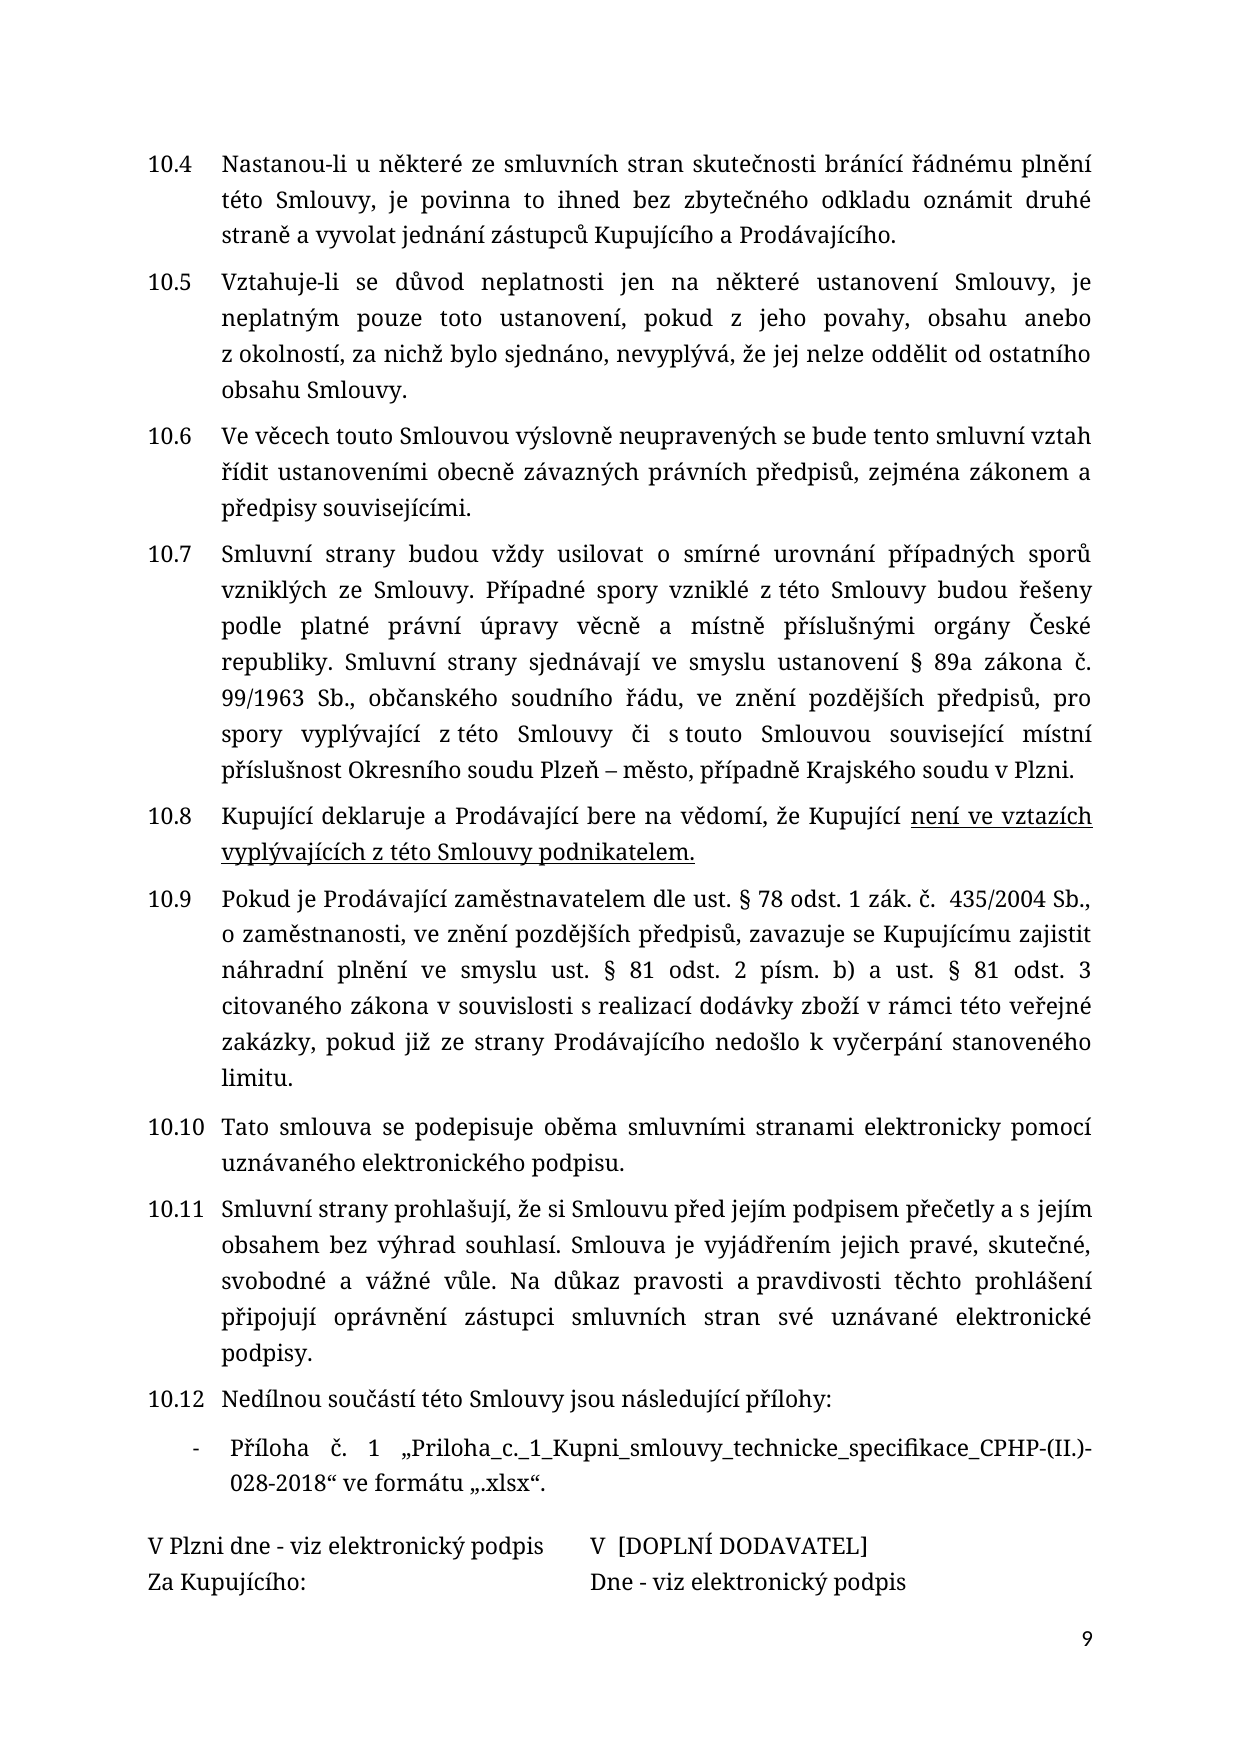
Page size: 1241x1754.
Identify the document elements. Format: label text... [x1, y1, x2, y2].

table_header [136, 1530, 578, 1601]
text 10.10 Tato smlouva se podepisuje oběma smluvními stranami elektronicky pomocí uznávaného elektronického podpisu. [148, 1111, 1093, 1178]
text 10.8 Kupující deklaruje a Prodávající bere na vědomí, že Kupující není ve vztazích vyplývajících z této Smlouvy podnikatelem. [148, 800, 1093, 867]
text 10.5 Vztahuje-li se důvod neplatnosti jen na některé ustanovení Smlouvy, je neplatným pouze toto ustanovení, pokud z jeho povahy, obsahu anebo z okolností, za nichž bylo sjednáno, nevyplývá, že jej nelze oddělit od ostatního obsahu Smlouvy. [148, 266, 1093, 405]
list Příloha č. 1 „Priloha_c._1_Kupni_smlouvy_technicke_specifikace_CPHP-(II.)-028-2018“ ve formátu „.xlsx“. [192, 1431, 1093, 1499]
text 10.6 Ve věcech touto Smlouvou výslovně neupravených se bude tento smluvní vztah řídit ustanoveními obecně závazných právních předpisů, zejména zákonem a předpisy souvisejícími. [148, 420, 1093, 523]
text 10.4 Nastanou-li u některé ze smluvních stran skutečnosti bránící řádnému plnění této Smlouvy, je povinna to ihned bez zbytečného odkladu oznámit druhé straně a vyvolat jednání zástupců Kupujícího a Prodávajícího. [148, 148, 1093, 251]
text 10.9 Pokud je Prodávající zaměstnavatelem dle ust. § 78 odst. 1 zák. č. 435/2004 Sb., o zaměstnanosti, ve znění pozdějších předpisů, zavazuje se Kupujícímu zajistit náhradní plnění ve smyslu ust. § 81 odst. 2 písm. b) a ust. § 81 odst. 3 citovaného zákona v souvislosti s realizací dodávky zboží v rámci této veřejné zakázky, pokud již ze strany Prodávajícího nedošlo k vyčerpání stanoveného limitu. [148, 882, 1093, 1093]
text 10.12 Nedílnou součástí této Smlouvy jsou následující přílohy: [148, 1383, 1093, 1414]
text 10.11 Smluvní strany prohlašují, že si Smlouvu před jejím podpisem přečetly a s jejím obsahem bez výhrad souhlasí. Smlouva je vyjádřením jejich pravé, skutečné, svobodné a vážné vůle. Na důkaz pravosti a pravdivosti těchto prohlášení připojují oprávnění zástupci smluvních stran své uznávané elektronické podpisy. [148, 1193, 1093, 1368]
text 10.7 Smluvní strany budou vždy usilovat o smírné urovnání případných sporů vzniklých ze Smlouvy. Případné spory vzniklé z této Smlouvy budou řešeny podle platné právní úpravy věcně a místně příslušnými orgány České republiky. Smluvní strany sjednávají ve smyslu ustanovení § 89a zákona č. 99/1963 Sb., občanského soudního řádu, ve znění pozdějších předpisů, pro spory vyplývající z této Smlouvy či s touto Smlouvou související místní příslušnost Okresního soudu Plzeň – město, případně Krajského soudu v Plzni. [148, 538, 1093, 785]
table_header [579, 1530, 1054, 1601]
